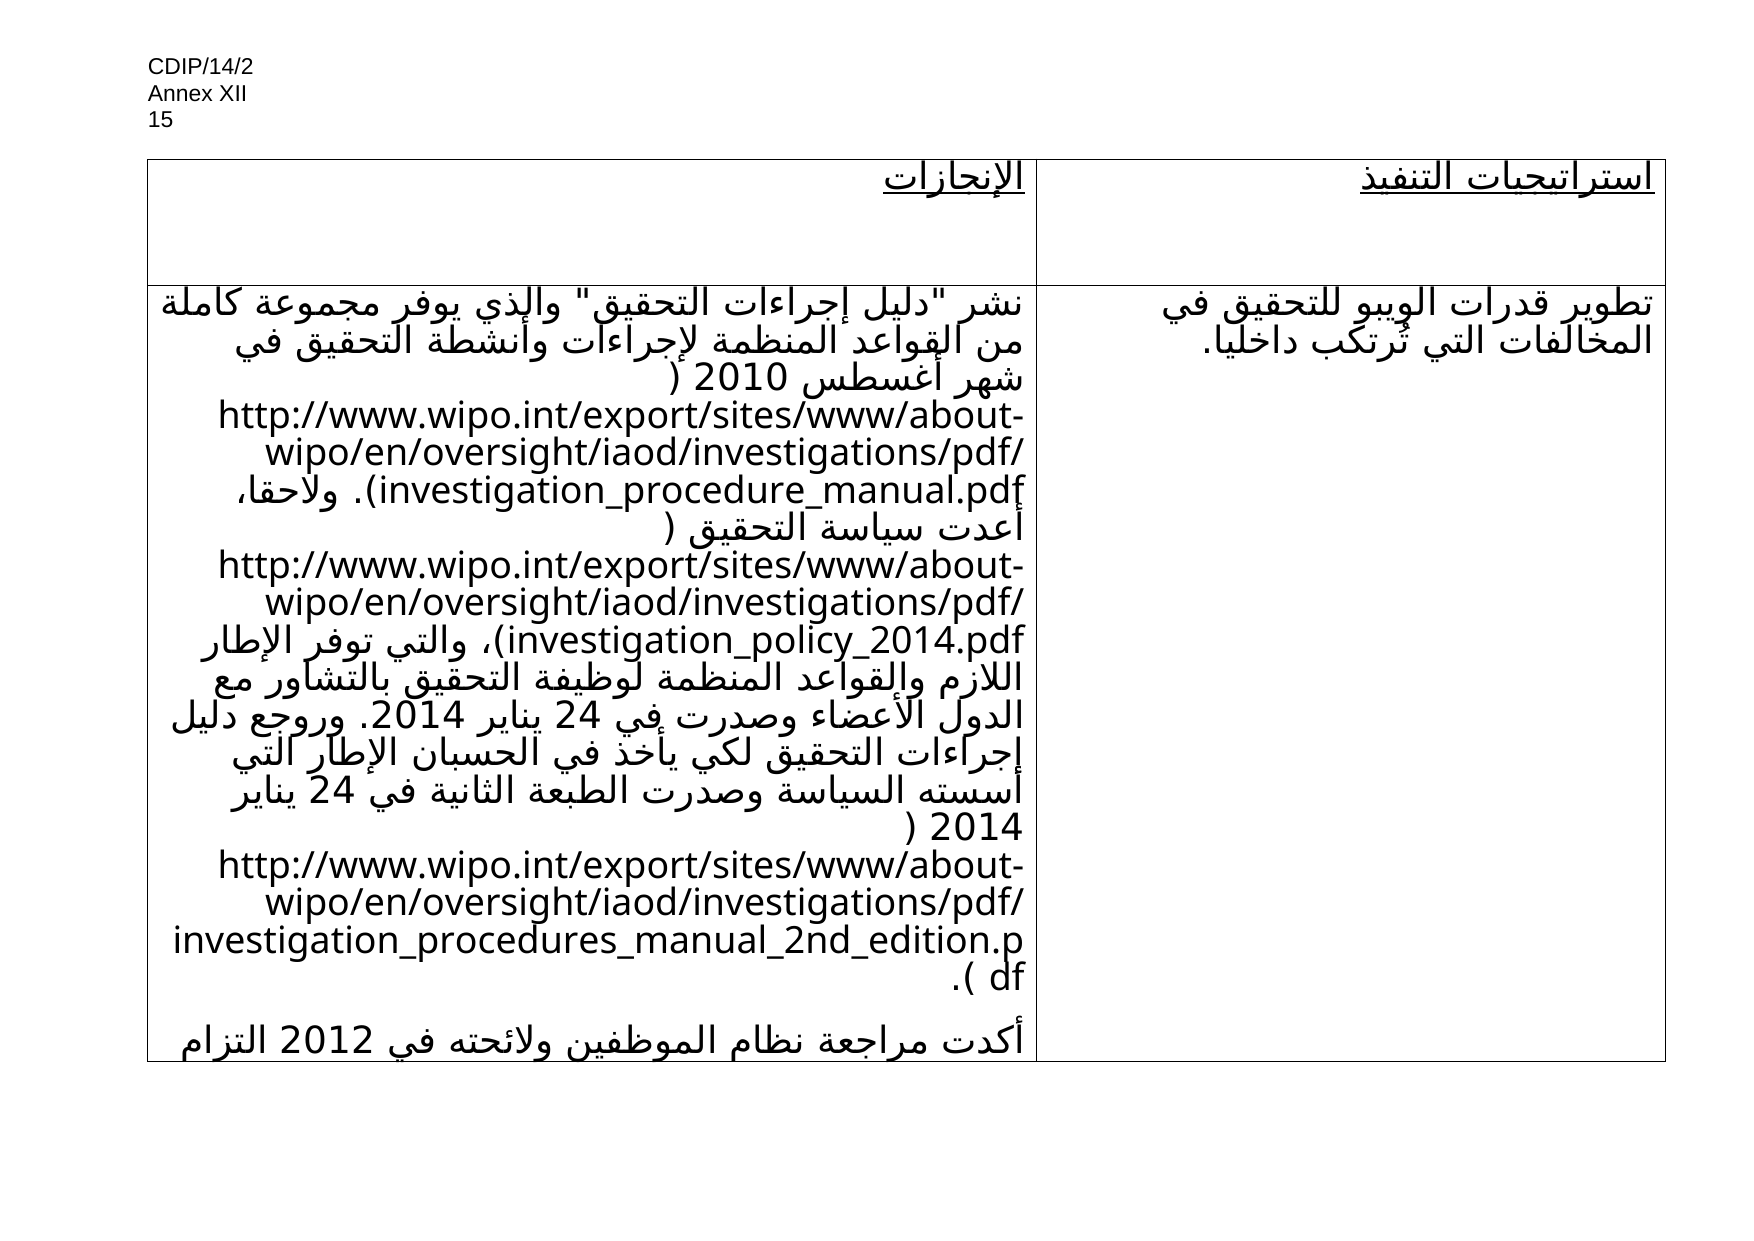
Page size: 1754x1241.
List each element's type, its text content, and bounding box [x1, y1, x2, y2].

table_header الإنجازات [148, 160, 1036, 284]
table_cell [148, 286, 1036, 1061]
table_header استراتيجيات التنفيذ [1037, 160, 1665, 284]
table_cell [1037, 286, 1665, 1061]
